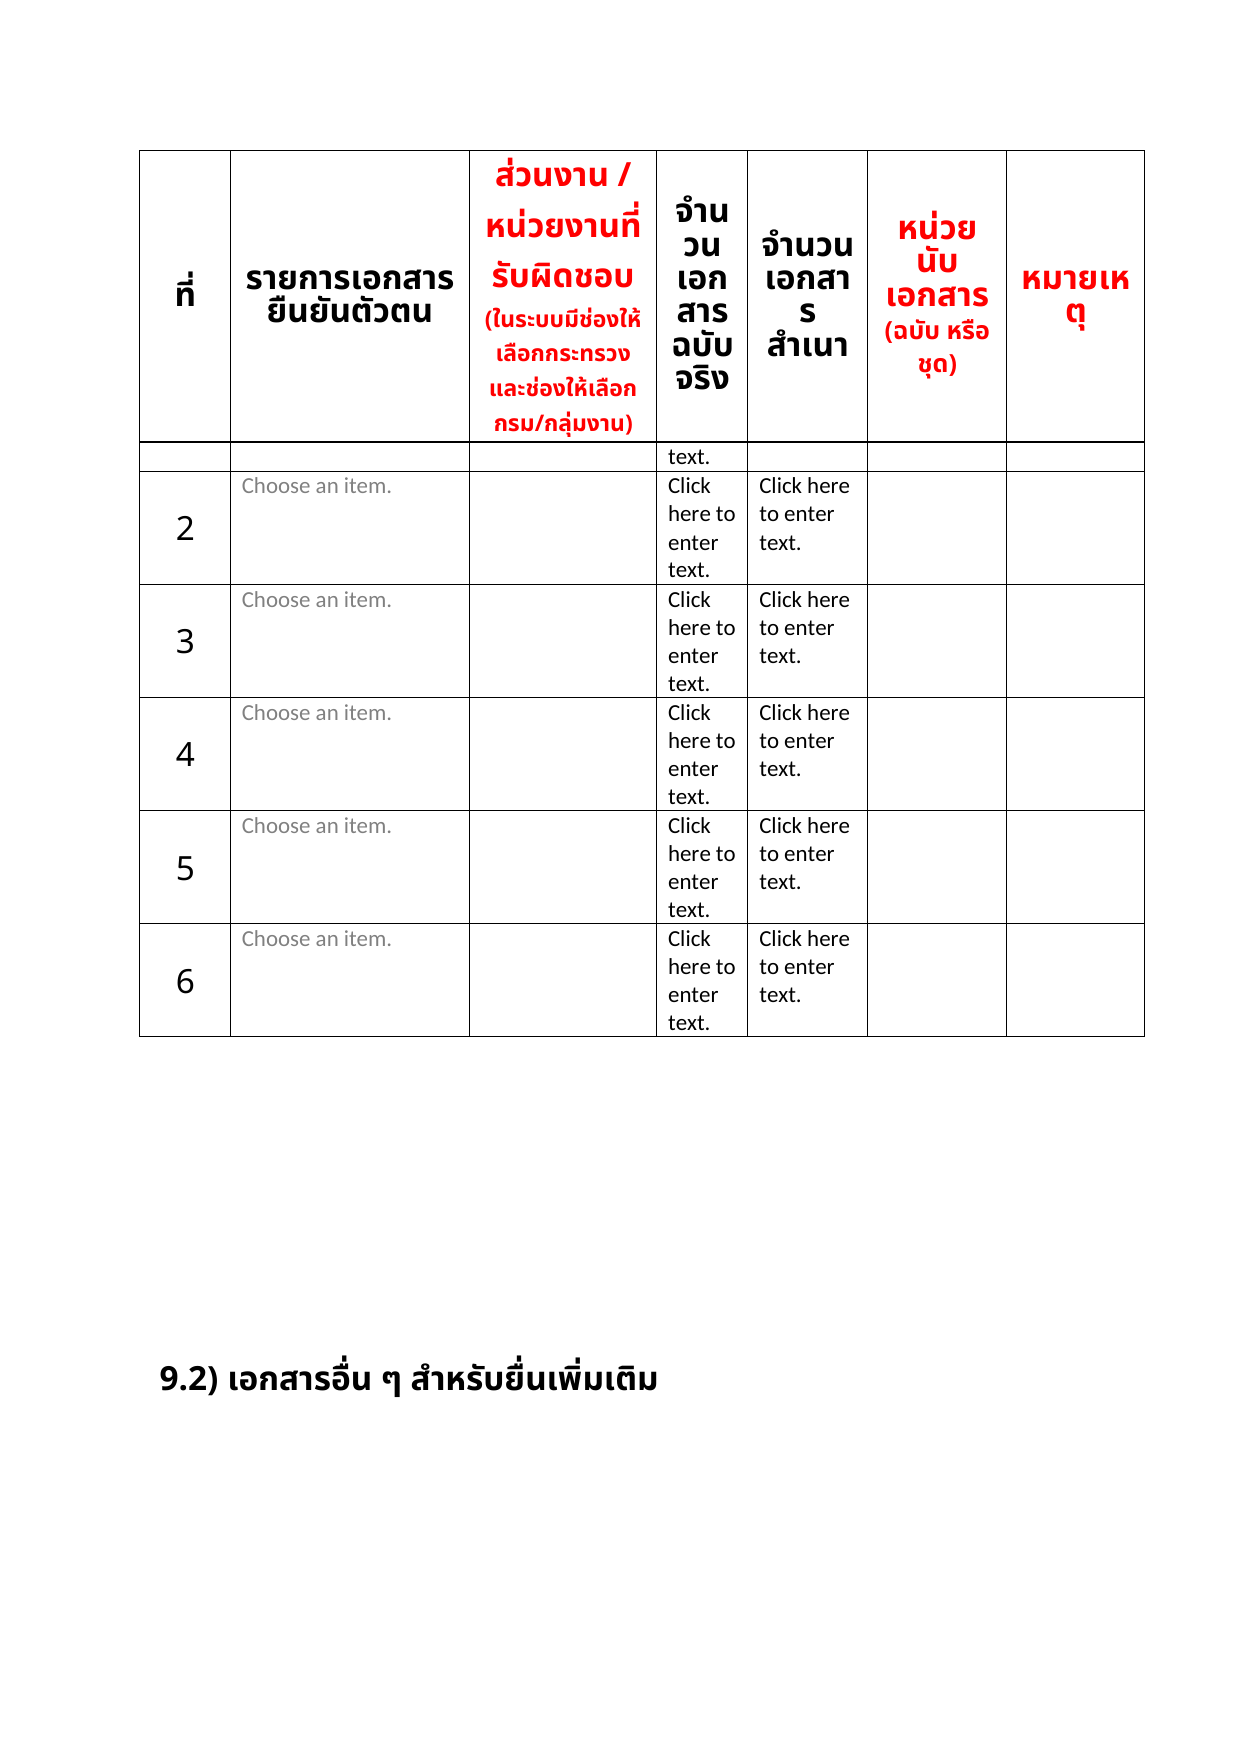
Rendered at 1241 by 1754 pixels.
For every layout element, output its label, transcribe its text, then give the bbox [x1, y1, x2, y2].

table_header หน่วยนับเอกสาร (ฉบับ หรือ ชุด) [868, 151, 1006, 441]
table_cell [231, 472, 469, 584]
table_cell [231, 811, 469, 923]
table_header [470, 151, 656, 441]
table_cell [1007, 811, 1144, 923]
table_cell [868, 811, 1006, 923]
table_cell [470, 924, 656, 1036]
table_cell 2 [140, 472, 230, 584]
table_cell [231, 924, 469, 1036]
text 9.2) เอกสารอื่น ๆ สำหรับยื่นเพิ่มเติม [159, 1355, 1172, 1406]
table_header จำนวนเอกสาร ฉบับจริง [657, 151, 747, 441]
table_header รายการเอกสารยืนยันตัวตน [231, 151, 469, 441]
table_cell 1 [140, 443, 230, 471]
table_cell [868, 585, 1006, 697]
table_header ที่ [140, 151, 230, 441]
table_cell [470, 811, 656, 923]
table_cell [470, 472, 656, 584]
table_cell 6 [140, 924, 230, 1036]
table_cell [1007, 585, 1144, 697]
table_cell [1007, 924, 1144, 1036]
table_cell [231, 443, 469, 471]
table_cell [470, 698, 656, 810]
table_cell [1007, 443, 1144, 471]
table_cell [868, 472, 1006, 584]
table_cell [1007, 472, 1144, 584]
table_cell 5 [140, 811, 230, 923]
table_cell [868, 698, 1006, 810]
table_cell [470, 585, 656, 697]
table_cell [1007, 698, 1144, 810]
table_cell [231, 698, 469, 810]
table_header หมายเหตุ [1007, 151, 1144, 441]
table_header จำนวนเอกสาร สำเนา [748, 151, 867, 441]
table_cell [868, 443, 1006, 471]
table_cell [231, 585, 469, 697]
table_cell 3 [140, 585, 230, 697]
table_cell 4 [140, 698, 230, 810]
table_cell [868, 924, 1006, 1036]
table_cell [470, 443, 656, 471]
